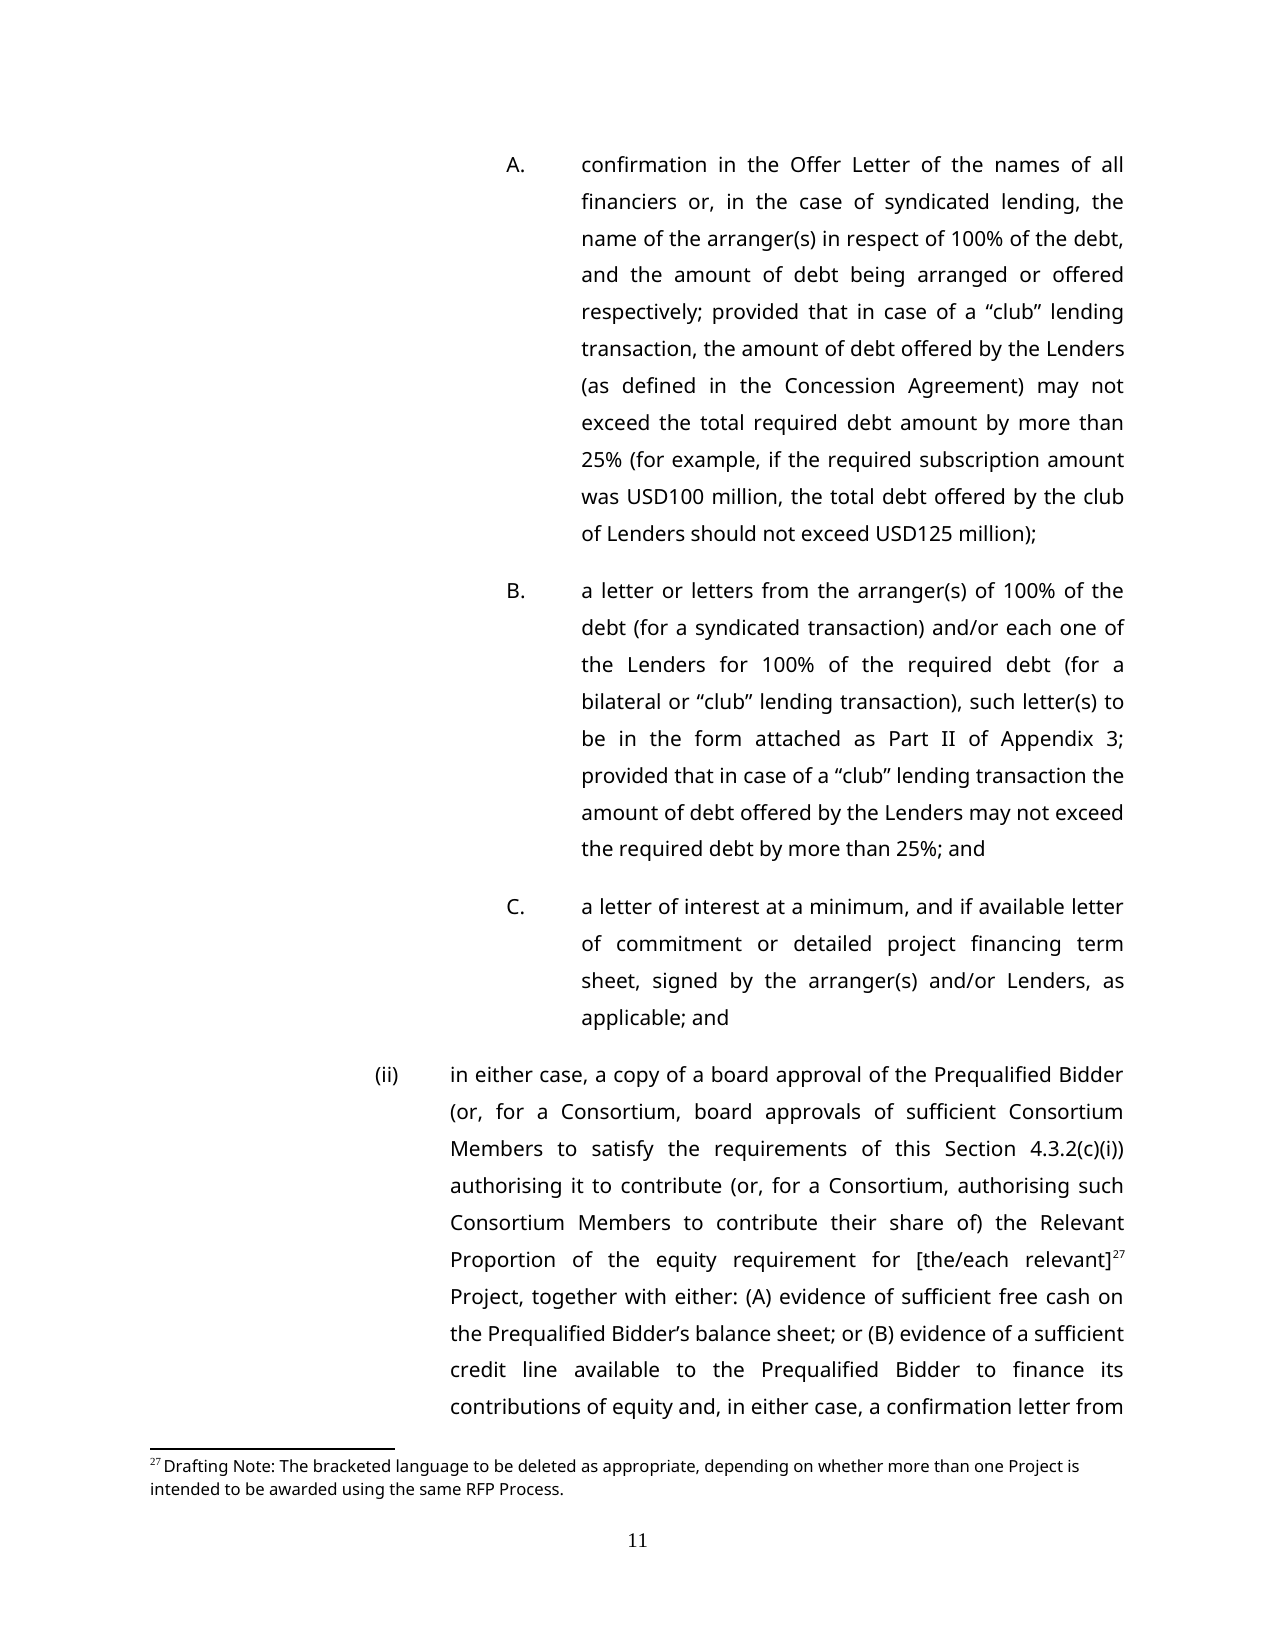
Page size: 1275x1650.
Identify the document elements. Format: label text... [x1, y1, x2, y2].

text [375, 1061, 1125, 1421]
list a letter of interest at a minimum, and if available letter of commitment or detailed project financing term sheet, signed by the arranger(s) and/or Lenders, as applicable; and [506, 892, 1125, 1031]
list confirmation in the Offer Letter of the names of all financiers or, in the case of syndicated lending, the name of the arranger(s) in respect of 100% of the debt, and the amount of debt being arranged or offered respectively; provided that in case of a “club” lending transaction, the amount of debt offered by the Lenders (as defined in the Concession Agreement) may not exceed the total required debt amount by more than 25% (for example, if the required subscription amount was USD100 million, the total debt offered by the club of Lenders should not exceed USD125 million); [506, 150, 1125, 547]
list a letter or letters from the arranger(s) of 100% of the debt (for a syndicated transaction) and/or each one of the Lenders for 100% of the required debt (for a bilateral or “club” lending transaction), such letter(s) to be in the form attached as Part II of Appendix 3; provided that in case of a “club” lending transaction the amount of debt offered by the Lenders may not exceed the required debt by more than 25%; and [506, 576, 1125, 863]
